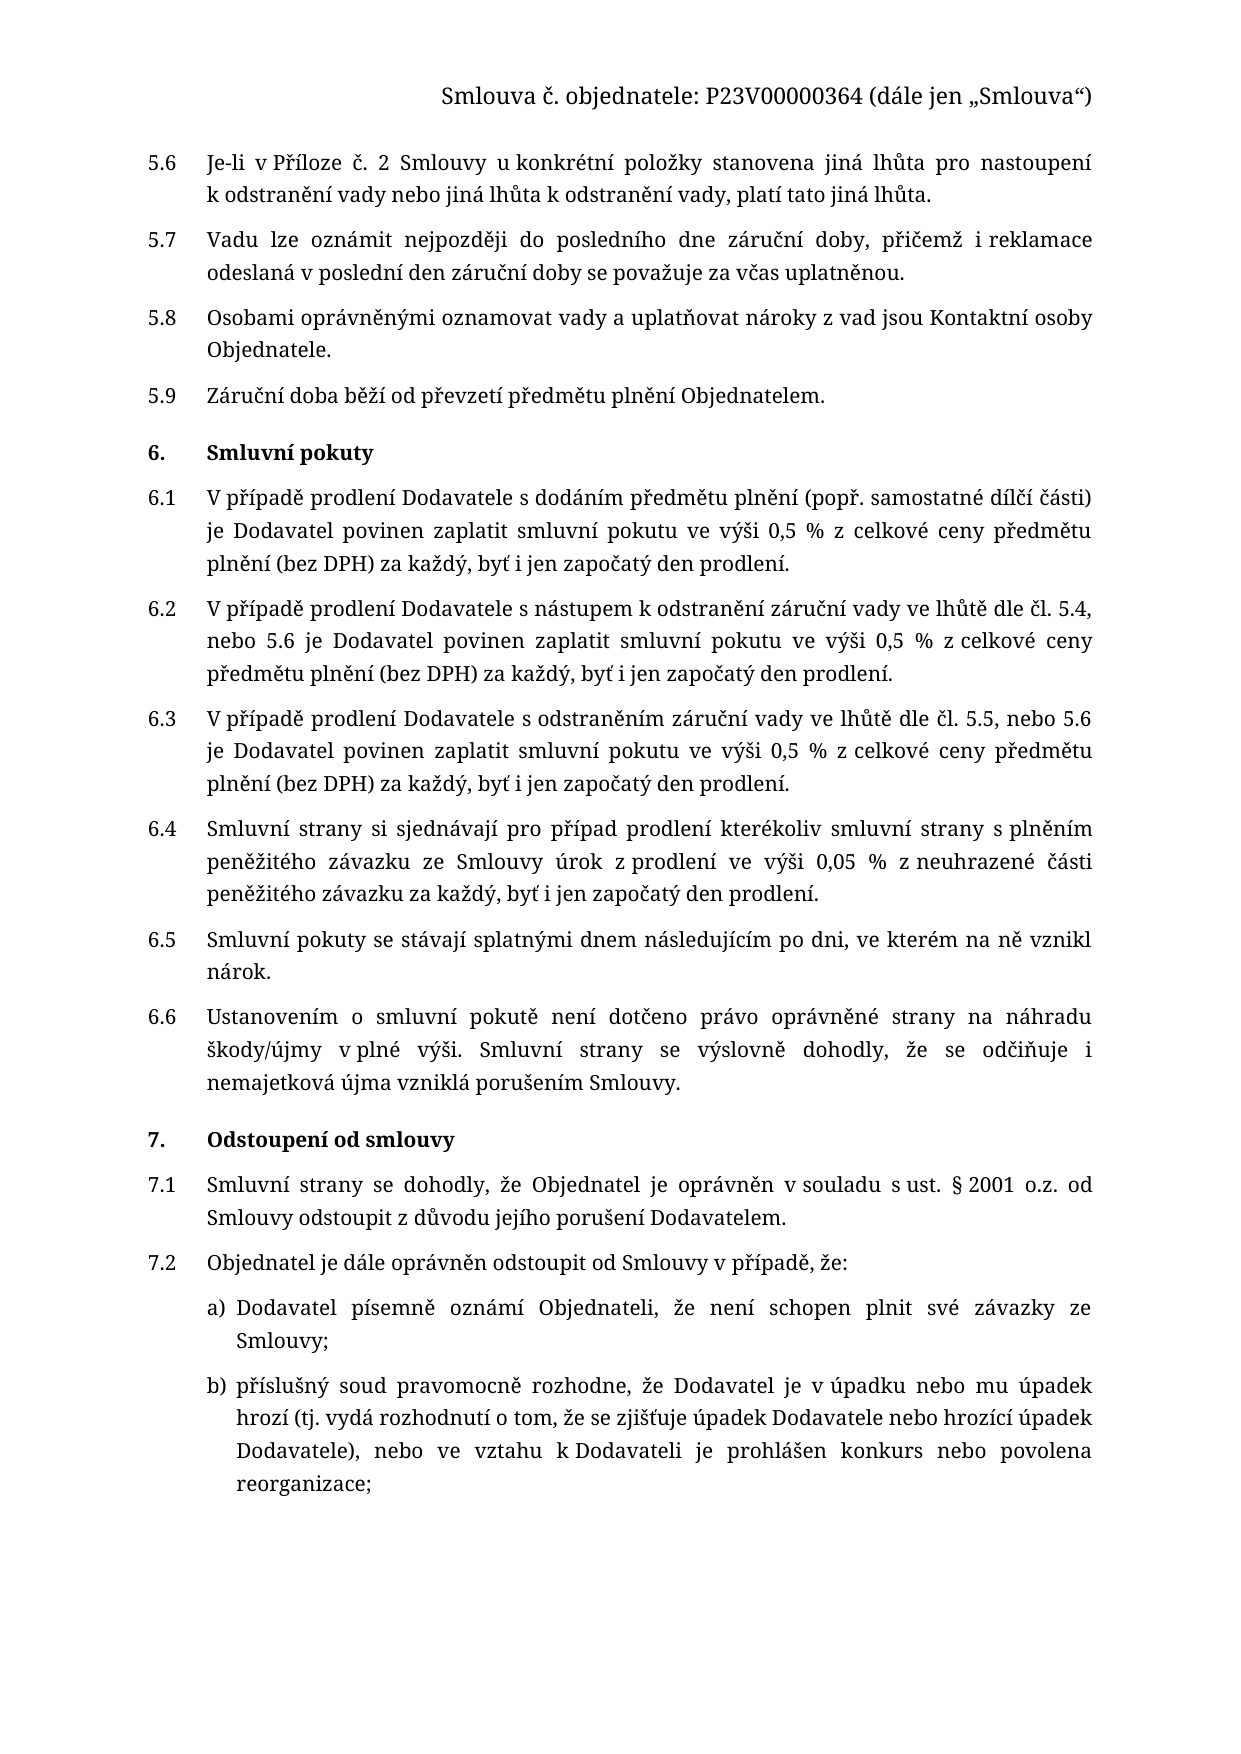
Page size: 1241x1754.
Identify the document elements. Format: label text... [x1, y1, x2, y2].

list Smluvní strany se dohodly, že Objednatel je oprávněn v souladu s ust. § 2001 o.z. od Smlouvy odstoupit z důvodu jejího porušení Dodavatelem. [148, 1170, 1093, 1231]
list Je-li v Příloze č. 2 Smlouvy u konkrétní položky stanovena jiná lhůta pro nastoupení k odstranění vady nebo jiná lhůta k odstranění vady, platí tato jiná lhůta. [148, 148, 1093, 209]
list Objednatel je dále oprávněn odstoupit od Smlouvy v případě, že: [148, 1248, 1093, 1276]
list V případě prodlení Dodavatele s odstraněním záruční vady ve lhůtě dle čl. 5.5, nebo 5.6 je Dodavatel povinen zaplatit smluvní pokutu ve výši 0,5 % z celkové ceny předmětu plnění (bez DPH) za každý, byť i jen započatý den prodlení. [148, 704, 1093, 798]
list V případě prodlení Dodavatele s nástupem k odstranění záruční vady ve lhůtě dle čl. 5.4, nebo 5.6 je Dodavatel povinen zaplatit smluvní pokutu ve výši 0,5 % z celkové ceny předmětu plnění (bez DPH) za každý, byť i jen započatý den prodlení. [148, 594, 1093, 687]
list Osobami oprávněnými oznamovat vady a uplatňovat nároky z vad jsou Kontaktní osoby Objednatele. [148, 303, 1093, 364]
list Odstoupení od smlouvy [148, 1125, 1093, 1154]
list Vadu lze oznámit nejpozději do posledního dne záruční doby, přičemž i reklamace odeslaná v poslední den záruční doby se považuje za včas uplatněnou. [148, 225, 1093, 286]
list Smluvní pokuty [148, 438, 1093, 467]
list Ustanovením o smluvní pokutě není dotčeno právo oprávněné strany na náhradu škody/újmy v plné výši. Smluvní strany se výslovně dohodly, že se odčiňuje i nemajetková újma vzniklá porušením Smlouvy. [148, 1002, 1093, 1096]
list Dodavatel písemně oznámí Objednateli, že není schopen plnit své závazky ze Smlouvy; [207, 1293, 1093, 1354]
list příslušný soud pravomocně rozhodne, že Dodavatel je v úpadku nebo mu úpadek hrozí (tj. vydá rozhodnutí o tom, že se zjišťuje úpadek Dodavatele nebo hrozící úpadek Dodavatele), nebo ve vztahu k Dodavateli je prohlášen konkurs nebo povolena reorganizace; [207, 1371, 1093, 1497]
list Smluvní strany si sjednávají pro případ prodlení kterékoliv smluvní strany s plněním peněžitého závazku ze Smlouvy úrok z prodlení ve výši 0,05 % z neuhrazené části peněžitého závazku za každý, byť i jen započatý den prodlení. [148, 814, 1093, 908]
list Smluvní pokuty se stávají splatnými dnem následujícím po dni, ve kterém na ně vznikl nárok. [148, 925, 1093, 986]
list Záruční doba běží od převzetí předmětu plnění Objednatelem. [148, 381, 1093, 409]
list V případě prodlení Dodavatele s dodáním předmětu plnění (popř. samostatné dílčí části) je Dodavatel povinen zaplatit smluvní pokutu ve výši 0,5 % z celkové ceny předmětu plnění (bez DPH) za každý, byť i jen započatý den prodlení. [148, 483, 1093, 577]
